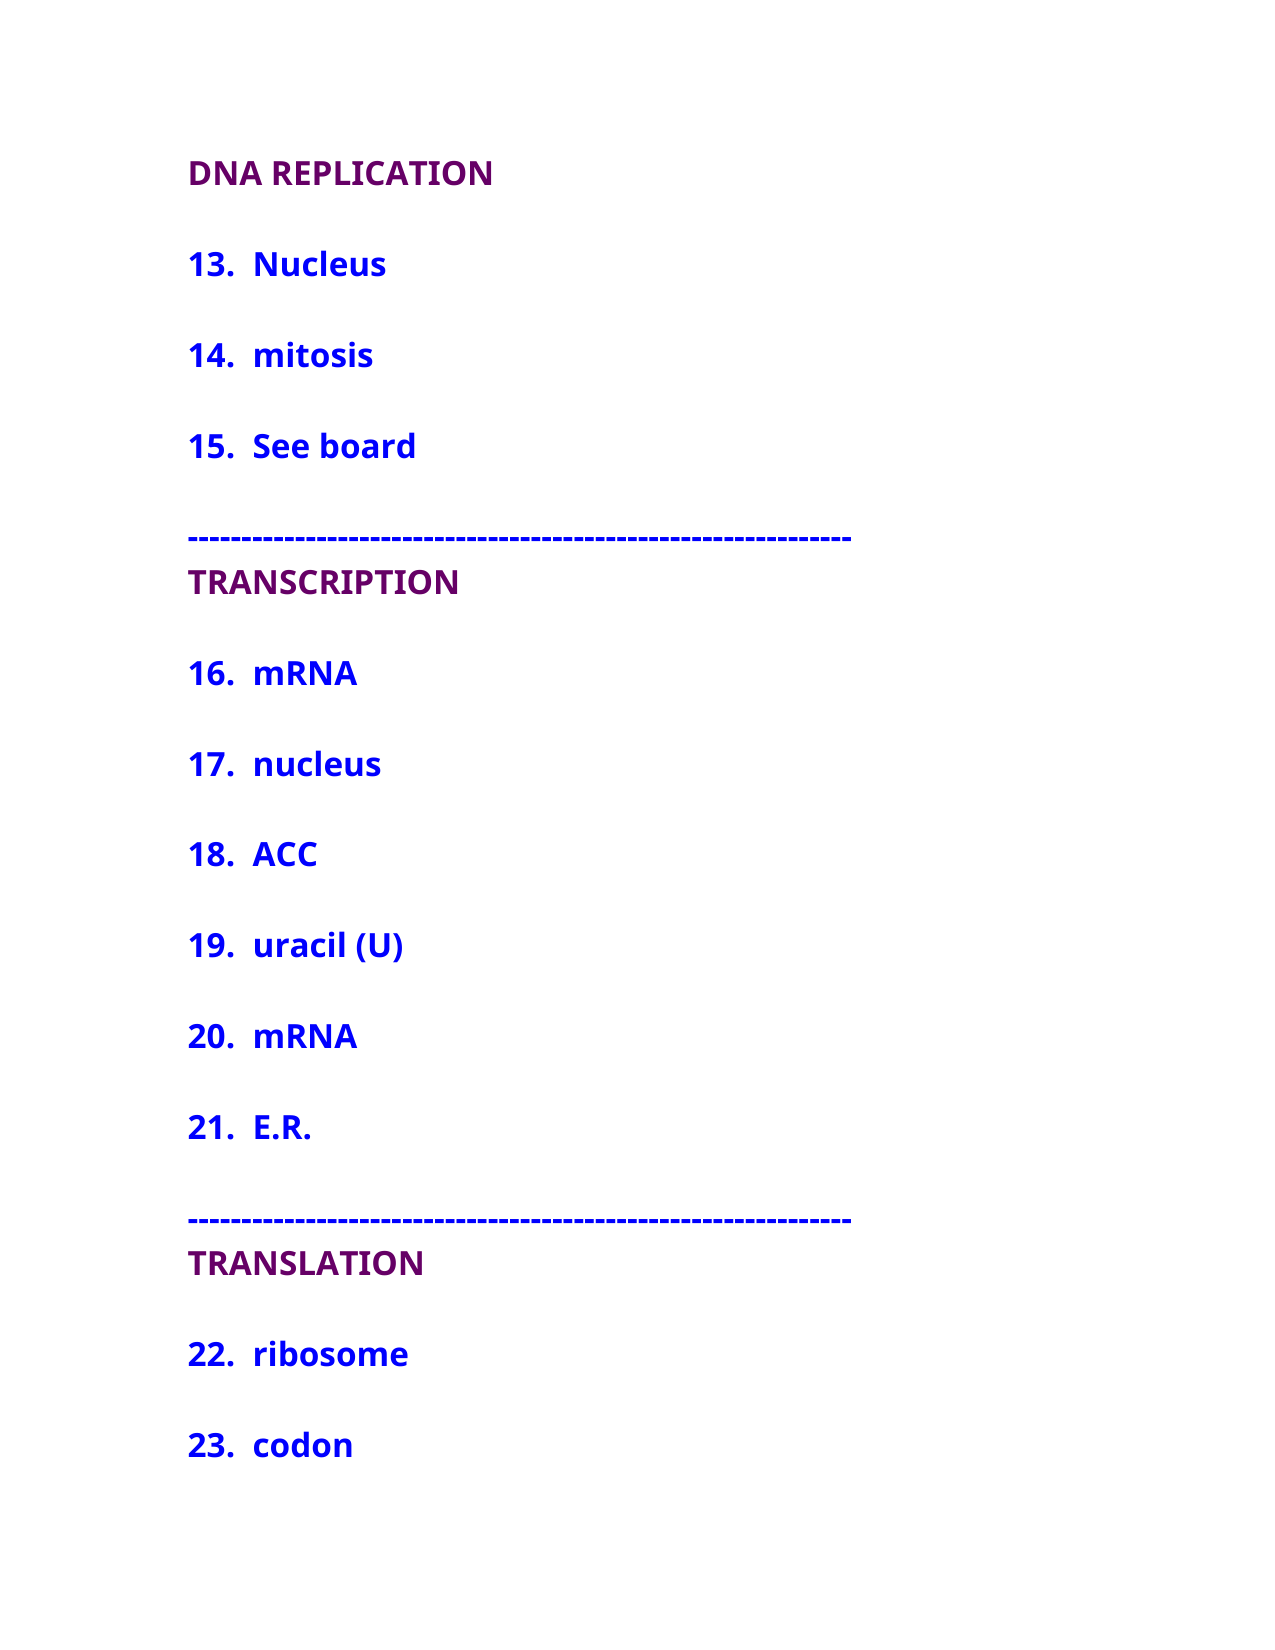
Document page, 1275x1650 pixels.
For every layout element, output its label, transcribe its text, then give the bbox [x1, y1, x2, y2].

text -------------------------------------------------------------- [187, 1194, 1087, 1240]
text 14. mitosis [187, 332, 1087, 377]
text 18. ACC [187, 831, 1087, 877]
text -------------------------------------------------------------- [187, 513, 1087, 559]
text 15. See board [187, 422, 1087, 468]
text TRANSCRIPTION [187, 559, 1087, 604]
text 17. nucleus [187, 740, 1087, 786]
text 22. ribosome [187, 1331, 1087, 1376]
text 19. uracil (U) [187, 922, 1087, 967]
text TRANSLATION [187, 1240, 1087, 1285]
text 23. codon [187, 1422, 1087, 1467]
text 13. Nucleus [187, 241, 1087, 286]
text 20. mRNA [187, 1013, 1087, 1058]
text 21. E.R. [187, 1104, 1087, 1149]
text 16. mRNA [187, 649, 1087, 695]
text DNA REPLICATION [187, 150, 1087, 195]
